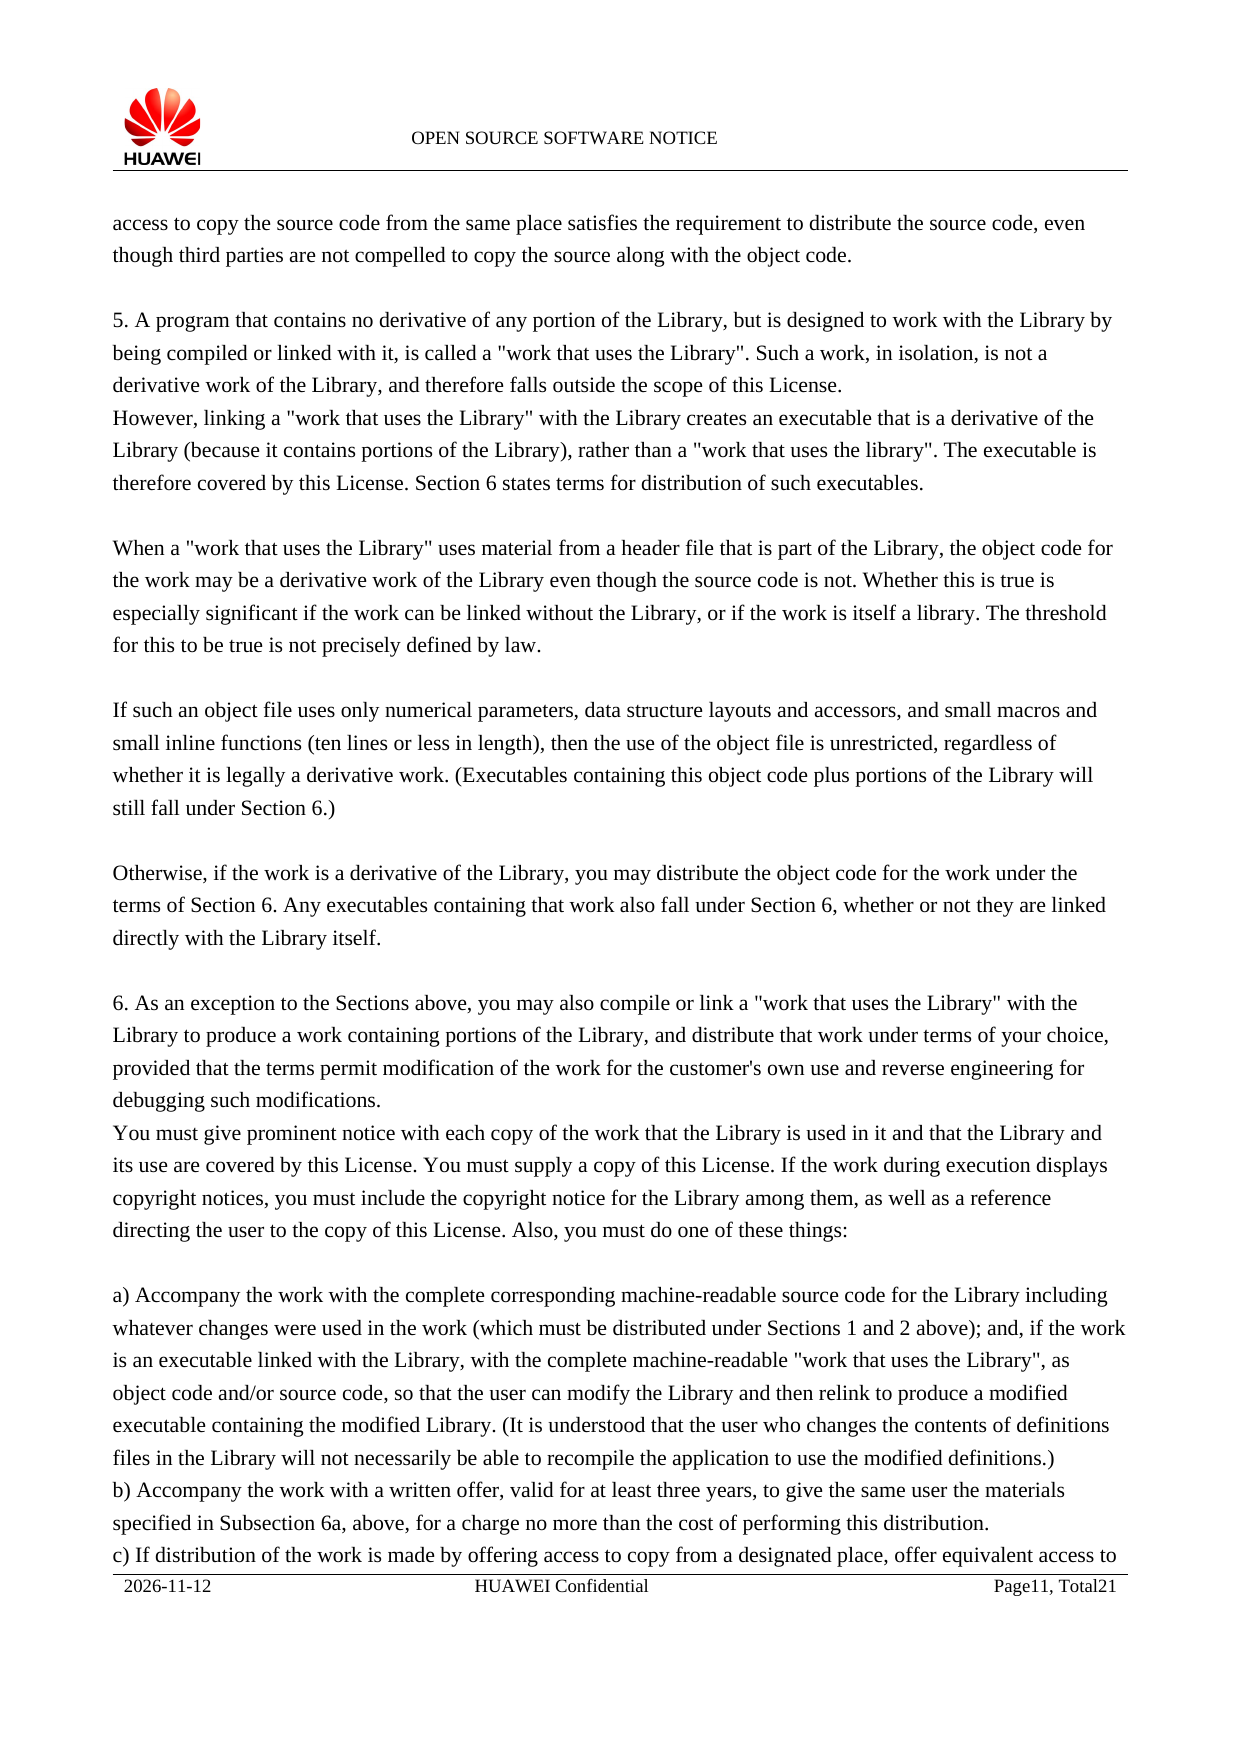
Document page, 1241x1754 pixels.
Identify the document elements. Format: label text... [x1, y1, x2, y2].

picture [124, 88, 201, 165]
